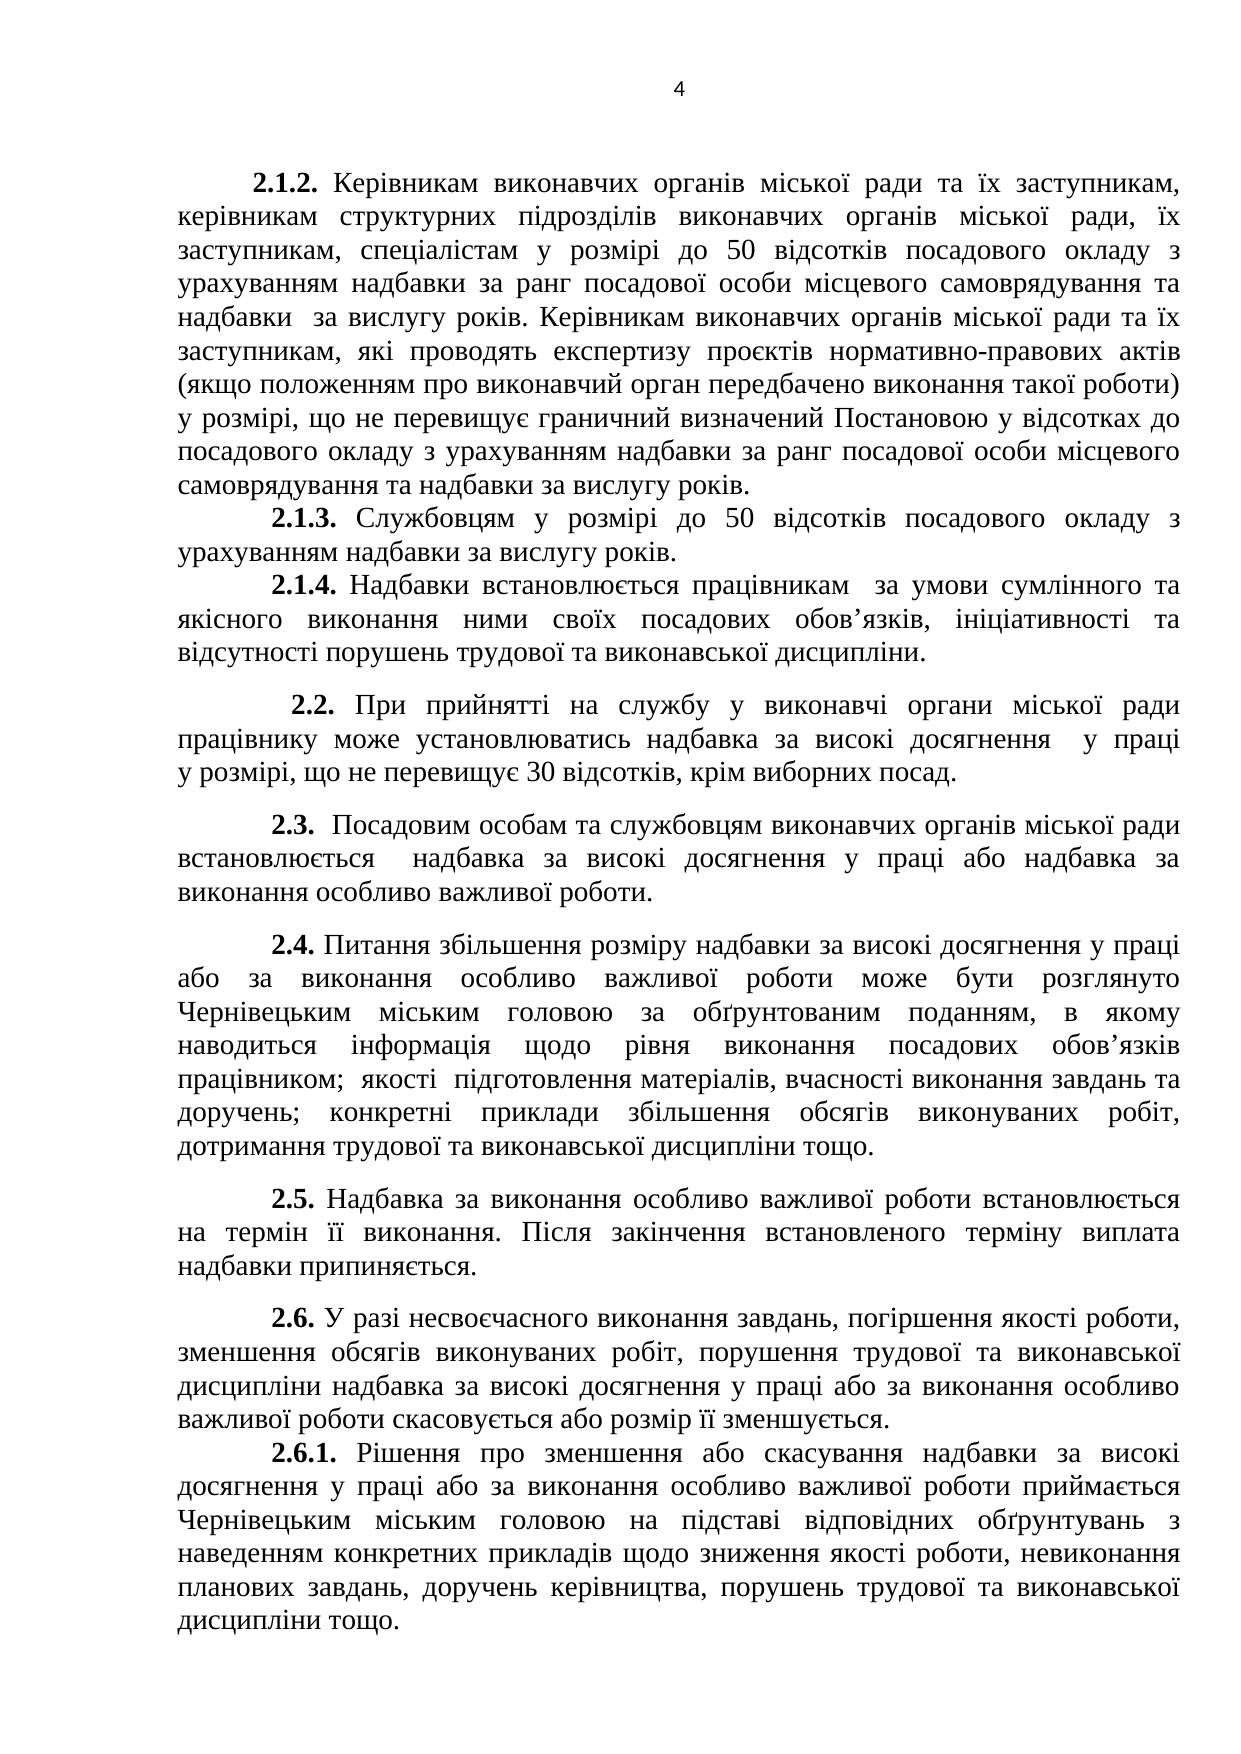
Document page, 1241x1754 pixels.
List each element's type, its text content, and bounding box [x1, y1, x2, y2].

text 2.1.3. Службовцям у розмірі до 50 відсотків посадового окладу з урахуванням надбавки за вислугу років. [177, 500, 1181, 567]
text 2.1.2. Керівникам виконавчих органів міської ради та їх заступникам, керівникам структурних підрозділів виконавчих органів міської ради, їх заступникам, спеціалістам у розмірі до 50 відсотків посадового окладу з урахуванням надбавки за ранг посадової особи місцевого самоврядування та надбавки за вислугу років. Керівникам виконавчих органів міської ради та їх заступникам, які проводять експертизу проєктів нормативно-правових актів (якщо положенням про виконавчий орган передбачено виконання такої роботи) у розмірі, що не перевищує граничний визначений Постановою у відсотках до посадового окладу з урахуванням надбавки за ранг посадової особи місцевого самоврядування та надбавки за вислугу років. [177, 165, 1181, 500]
text 2.4. Питання збільшення розміру надбавки за високі досягнення у праці або за виконання особливо важливої роботи може бути розглянуто Чернівецьким міським головою за обґрунтованим поданням, в якому наводиться інформація щодо рівня виконання посадових обов’язків працівником; якості підготовлення матеріалів, вчасності виконання завдань та доручень; конкретні приклади збільшення обсягів виконуваних робіт, дотримання трудової та виконавської дисципліни тощо. [177, 927, 1181, 1162]
text 2.6. У разі несвоєчасного виконання завдань, погіршення якості роботи, зменшення обсягів виконуваних робіт, порушення трудової та виконавської дисципліни надбавка за високі досягнення у праці або за виконання особливо важливої роботи скасовується або розмір її зменшується. [177, 1301, 1181, 1435]
text 2.2. При прийнятті на службу у виконавчі органи міської ради працівнику може установлюватись надбавка за високі досягнення у праці у розмірі, що не перевищує 30 відсотків, крім виборних посад. [177, 687, 1181, 788]
text 2.1.4. Надбавки встановлюється працівникам за умови сумлінного та якісного виконання ними своїх посадових обов’язків, ініціативності та відсутності порушень трудової та виконавської дисципліни. [177, 567, 1181, 668]
text 2.6.1. Рішення про зменшення або скасування надбавки за високі досягнення у праці або за виконання особливо важливої роботи приймається Чернівецьким міським головою на підставі відповідних обґрунтувань з наведенням конкретних прикладів щодо зниження якості роботи, невиконання планових завдань, доручень керівництва, порушень трудової та виконавської дисципліни тощо. [177, 1435, 1181, 1636]
text 2.3. Посадовим особам та службовцям виконавчих органів міської ради встановлюється надбавка за високі досягнення у праці або надбавка за виконання особливо важливої роботи. [177, 807, 1181, 908]
text 2.5. Надбавка за виконання особливо важливої роботи встановлюється на термін її виконання. Після закінчення встановленого терміну виплата надбавки припиняється. [177, 1181, 1181, 1281]
